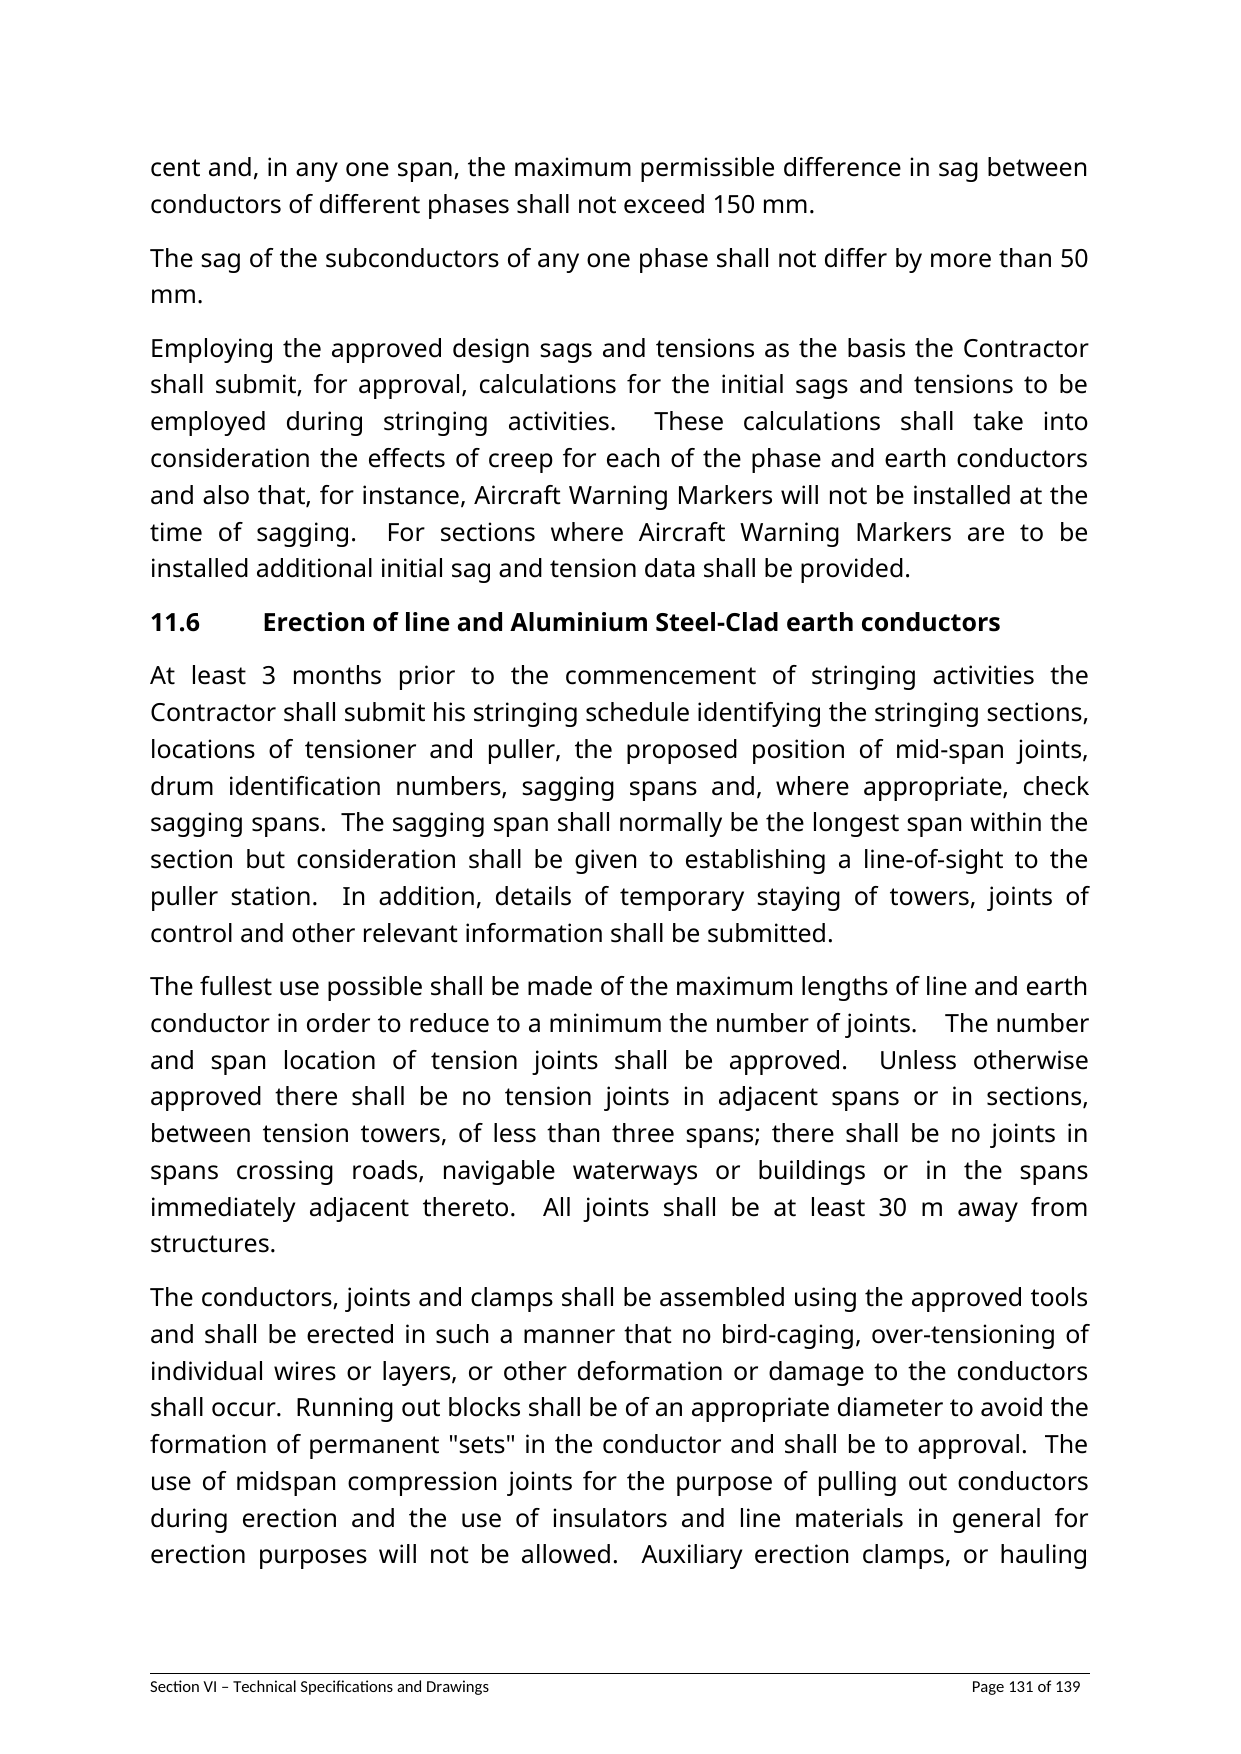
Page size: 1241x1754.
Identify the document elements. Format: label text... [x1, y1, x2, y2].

text Employing the approved design sags and tensions as the basis the Contractor shall submit, for approval, calculations for the initial sags and tensions to be employed during stringing activities. These calculations shall take into consideration the effects of creep for each of the phase and earth conductors and also that, for instance, Aircraft Warning Markers will not be installed at the time of sagging. For sections where Aircraft Warning Markers are to be installed additional initial sag and tension data shall be provided. [150, 330, 1090, 585]
text The sag of the subconductors of any one phase shall not differ by more than 50 mm. [150, 240, 1090, 311]
subtitle Erection of line and Aluminium Steel-Clad earth conductors [150, 604, 1090, 638]
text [150, 150, 1090, 221]
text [150, 1279, 1090, 1571]
text The fullest use possible shall be made of the maximum lengths of line and earth conductor in order to reduce to a minimum the number of joints. The number and span location of tension joints shall be approved. Unless otherwise approved there shall be no tension joints in adjacent spans or in sections, between tension towers, of less than three spans; there shall be no joints in spans crossing roads, navigable waterways or buildings or in the spans immediately adjacent thereto. All joints shall be at least 30 m away from structures. [150, 969, 1090, 1260]
text At least 3 months prior to the commencement of stringing activities the Contractor shall submit his stringing schedule identifying the stringing sections, locations of tensioner and puller, the proposed position of mid-span joints, drum identification numbers, sagging spans and, where appropriate, check sagging spans. The sagging span shall normally be the longest span within the section but consideration shall be given to establishing a line-of-sight to the puller station. In addition, details of temporary staying of towers, joints of control and other relevant information shall be submitted. [150, 658, 1090, 949]
